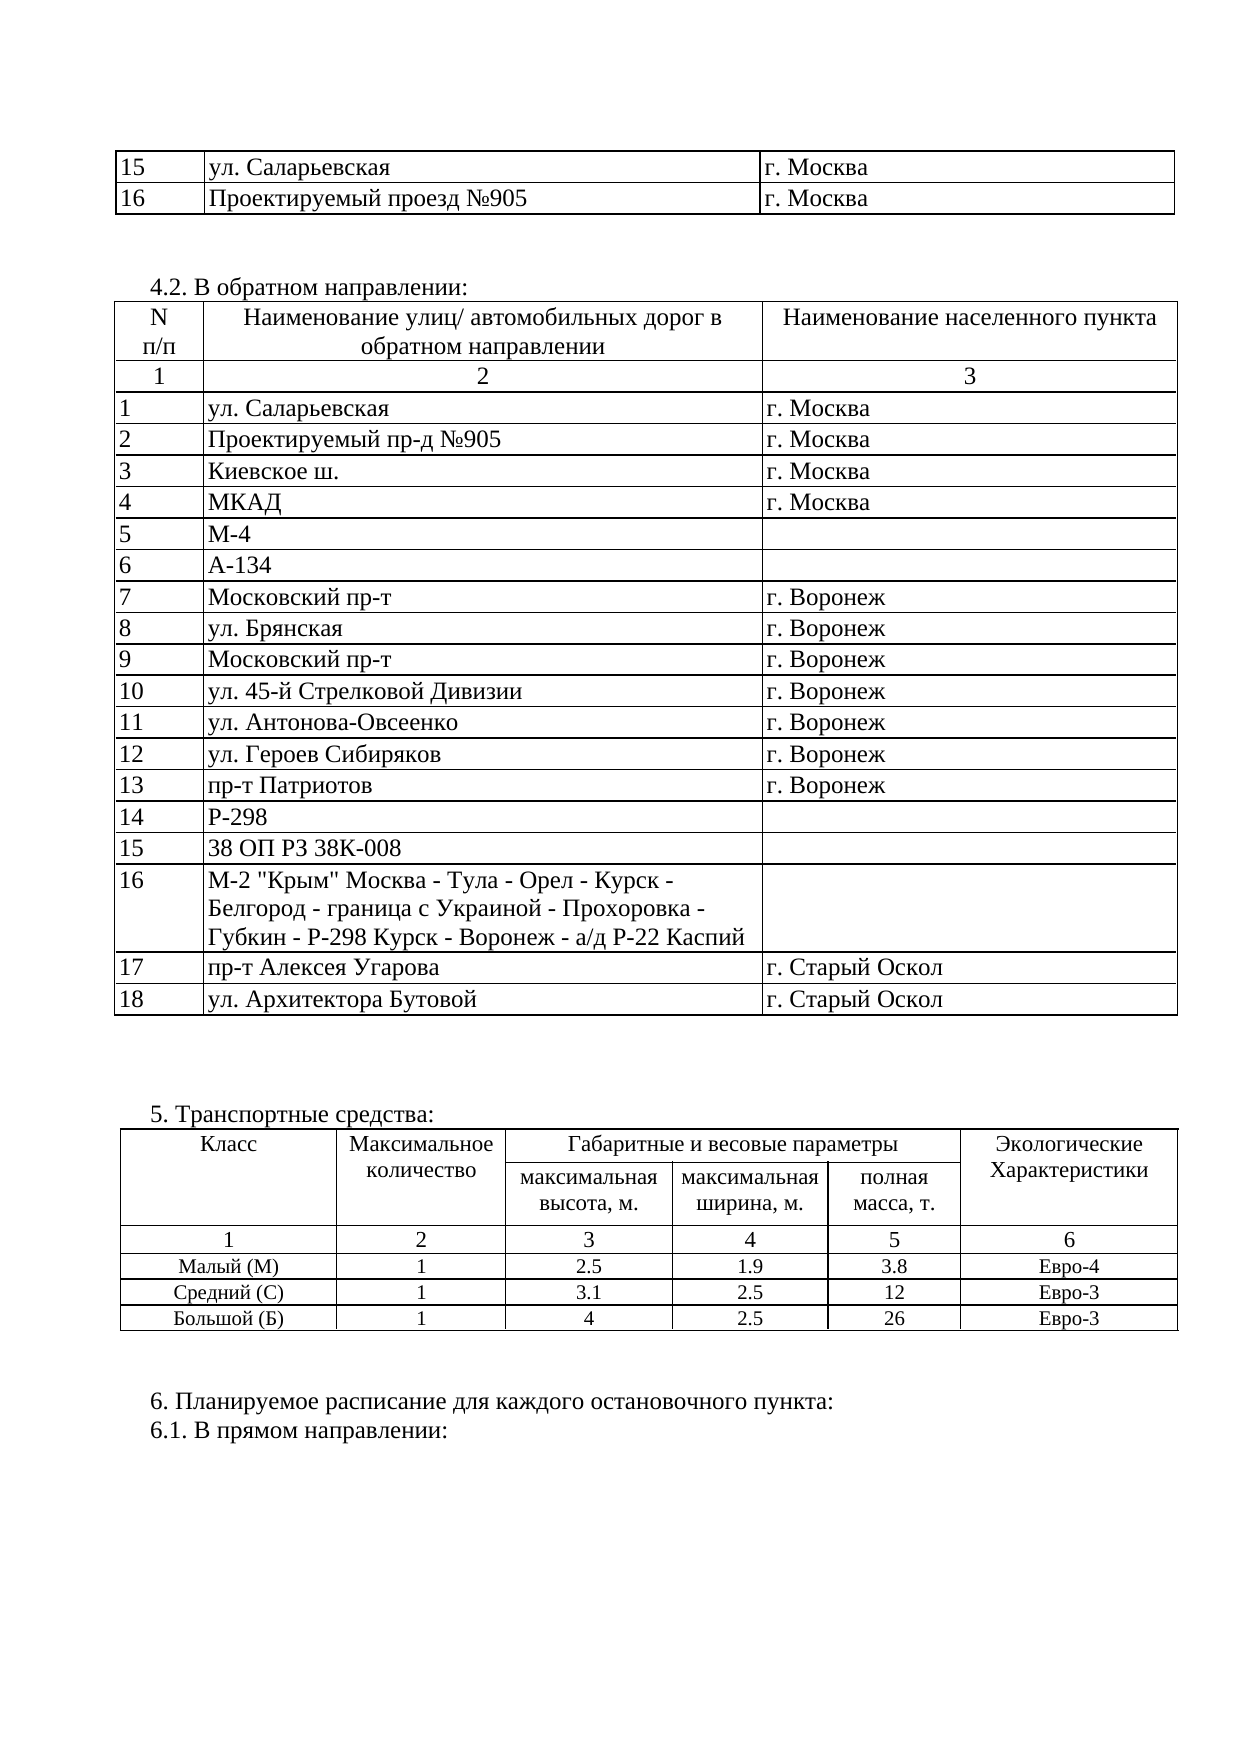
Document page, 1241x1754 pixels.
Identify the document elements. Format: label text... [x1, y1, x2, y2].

table_cell М-4 [204, 519, 762, 548]
table_cell г. Москва [763, 454, 1177, 486]
table_cell полная масса, т. [829, 1163, 960, 1225]
table_cell 1 [337, 1306, 505, 1329]
table_cell 18 [115, 984, 203, 1014]
table_cell 11 [115, 707, 203, 737]
table_cell Киевское ш. [204, 456, 762, 486]
table_cell 5 [829, 1226, 960, 1253]
table_cell 16 [117, 183, 204, 213]
table_cell пр-т Патриотов [204, 770, 762, 800]
table_cell 26 [829, 1306, 960, 1329]
table_cell 2 [204, 361, 762, 391]
table_header Наименование улиц/ автомобильных дорог в обратном направлении [204, 302, 762, 360]
table_cell 4 [115, 487, 203, 517]
table_cell 1 [337, 1280, 505, 1304]
table_cell 13 [115, 770, 203, 800]
table_header Наименование населенного пункта [763, 302, 1177, 360]
table_cell г. Москва [763, 391, 1177, 423]
table_cell г. Старый Оскол [763, 951, 1177, 982]
table_cell максимальная высота, м. [506, 1163, 672, 1225]
table_cell 3 [115, 455, 203, 486]
table_cell Р-298 [204, 802, 762, 832]
table_cell 12 [829, 1280, 960, 1304]
table_cell 14 [115, 801, 203, 832]
table_cell ул. Саларьевская [204, 393, 762, 423]
table_cell Евро-3 [961, 1280, 1177, 1304]
table_cell [763, 517, 1177, 548]
table_cell ул. Героев Сибиряков [204, 739, 762, 769]
table_cell 12 [115, 738, 203, 769]
text 5. Транспортные средства: [150, 1099, 1090, 1128]
table_cell ул. 45-й Стрелковой Дивизии [204, 676, 762, 706]
table_cell 9 [115, 644, 203, 674]
table_cell г. Воронеж [763, 674, 1177, 706]
table_cell 6 [115, 550, 203, 580]
table_cell г. Воронеж [763, 769, 1177, 800]
table_cell г. Москва [761, 152, 1174, 181]
table_cell 38 ОП РЗ 38К-008 [204, 833, 762, 863]
table_cell 3 [506, 1226, 672, 1253]
table_cell г. Воронеж [763, 643, 1177, 674]
table_cell Евро-4 [961, 1254, 1177, 1278]
table_cell 16 [115, 864, 203, 951]
table_cell 15 [117, 152, 204, 181]
table_cell пр-т Алексея Угарова [204, 953, 762, 982]
table_cell г. Старый Оскол [763, 983, 1177, 1014]
table_cell [763, 549, 1177, 580]
table_cell 10 [115, 675, 203, 706]
table_cell 1 [115, 392, 203, 423]
table_cell 17 [115, 952, 203, 982]
table_header Максимальное количество [337, 1130, 505, 1225]
table_cell [763, 800, 1177, 832]
table_header Класс [121, 1130, 336, 1225]
text 6. Планируемое расписание для каждого остановочного пункта: [150, 1386, 1090, 1415]
table_cell г. Москва [763, 486, 1177, 517]
table_cell 2.5 [673, 1306, 827, 1329]
table_cell 1 [337, 1254, 505, 1278]
table_cell 4 [673, 1226, 827, 1253]
table_cell Проектируемый пр-д №905 [204, 424, 762, 454]
table_cell [763, 863, 1177, 951]
table_cell ул. Саларьевская [205, 152, 759, 181]
table_cell Московский пр-т [204, 582, 762, 611]
table_header Экологические Характеристики [961, 1130, 1177, 1225]
table_cell ул. Брянская [204, 613, 762, 643]
table_cell г. Москва [763, 423, 1177, 454]
table_cell Малый (М) [121, 1254, 336, 1278]
table_cell 1 [115, 361, 203, 391]
table_cell 8 [115, 613, 203, 643]
table_cell 6 [961, 1226, 1177, 1253]
table_cell 1.9 [673, 1254, 827, 1278]
table_cell максимальная ширина, м. [673, 1163, 827, 1225]
table_cell МКАД [204, 487, 762, 517]
table_cell г. Воронеж [763, 737, 1177, 769]
table_cell г. Воронеж [763, 580, 1177, 611]
table_cell 7 [115, 581, 203, 611]
table_cell 2 [115, 424, 203, 454]
table_cell [763, 832, 1177, 863]
table_cell 3.8 [829, 1254, 960, 1278]
table_cell г. Воронеж [763, 611, 1177, 643]
table_cell 2 [337, 1226, 505, 1253]
table_cell 2.5 [673, 1280, 827, 1304]
text 6.1. В прямом направлении: [150, 1415, 1090, 1444]
table_cell 4 [506, 1306, 672, 1329]
text 4.2. В обратном направлении: [150, 272, 1090, 301]
table_cell 2.5 [506, 1254, 672, 1278]
table_cell 1 [121, 1226, 336, 1253]
table_cell г. Москва [761, 183, 1174, 213]
table_cell 3 [763, 360, 1177, 391]
table_header Габаритные и весовые параметры [506, 1130, 960, 1161]
table_cell 15 [115, 833, 203, 863]
table_cell Московский пр-т [204, 645, 762, 674]
table_cell ул. Антонова-Овсеенко [204, 707, 762, 737]
table_header N п/п [115, 302, 203, 360]
table_cell А-134 [204, 550, 762, 580]
table_cell 5 [115, 518, 203, 548]
table_cell 3.1 [506, 1280, 672, 1304]
table_cell ул. Архитектора Бутовой [204, 984, 762, 1014]
table_cell Большой (Б) [121, 1306, 336, 1329]
table_cell г. Воронеж [763, 706, 1177, 737]
table_cell Средний (С) [121, 1280, 336, 1304]
table_cell М-2 "Крым" Москва - Тула - Орел - Курск - Белгород - граница с Украиной - Прохоровка - Губкин - Р-298 Курск - Воронеж - а/д Р-22 Каспий [204, 865, 762, 951]
table_cell Проектируемый проезд №905 [205, 183, 759, 213]
table_cell Евро-3 [961, 1306, 1177, 1329]
